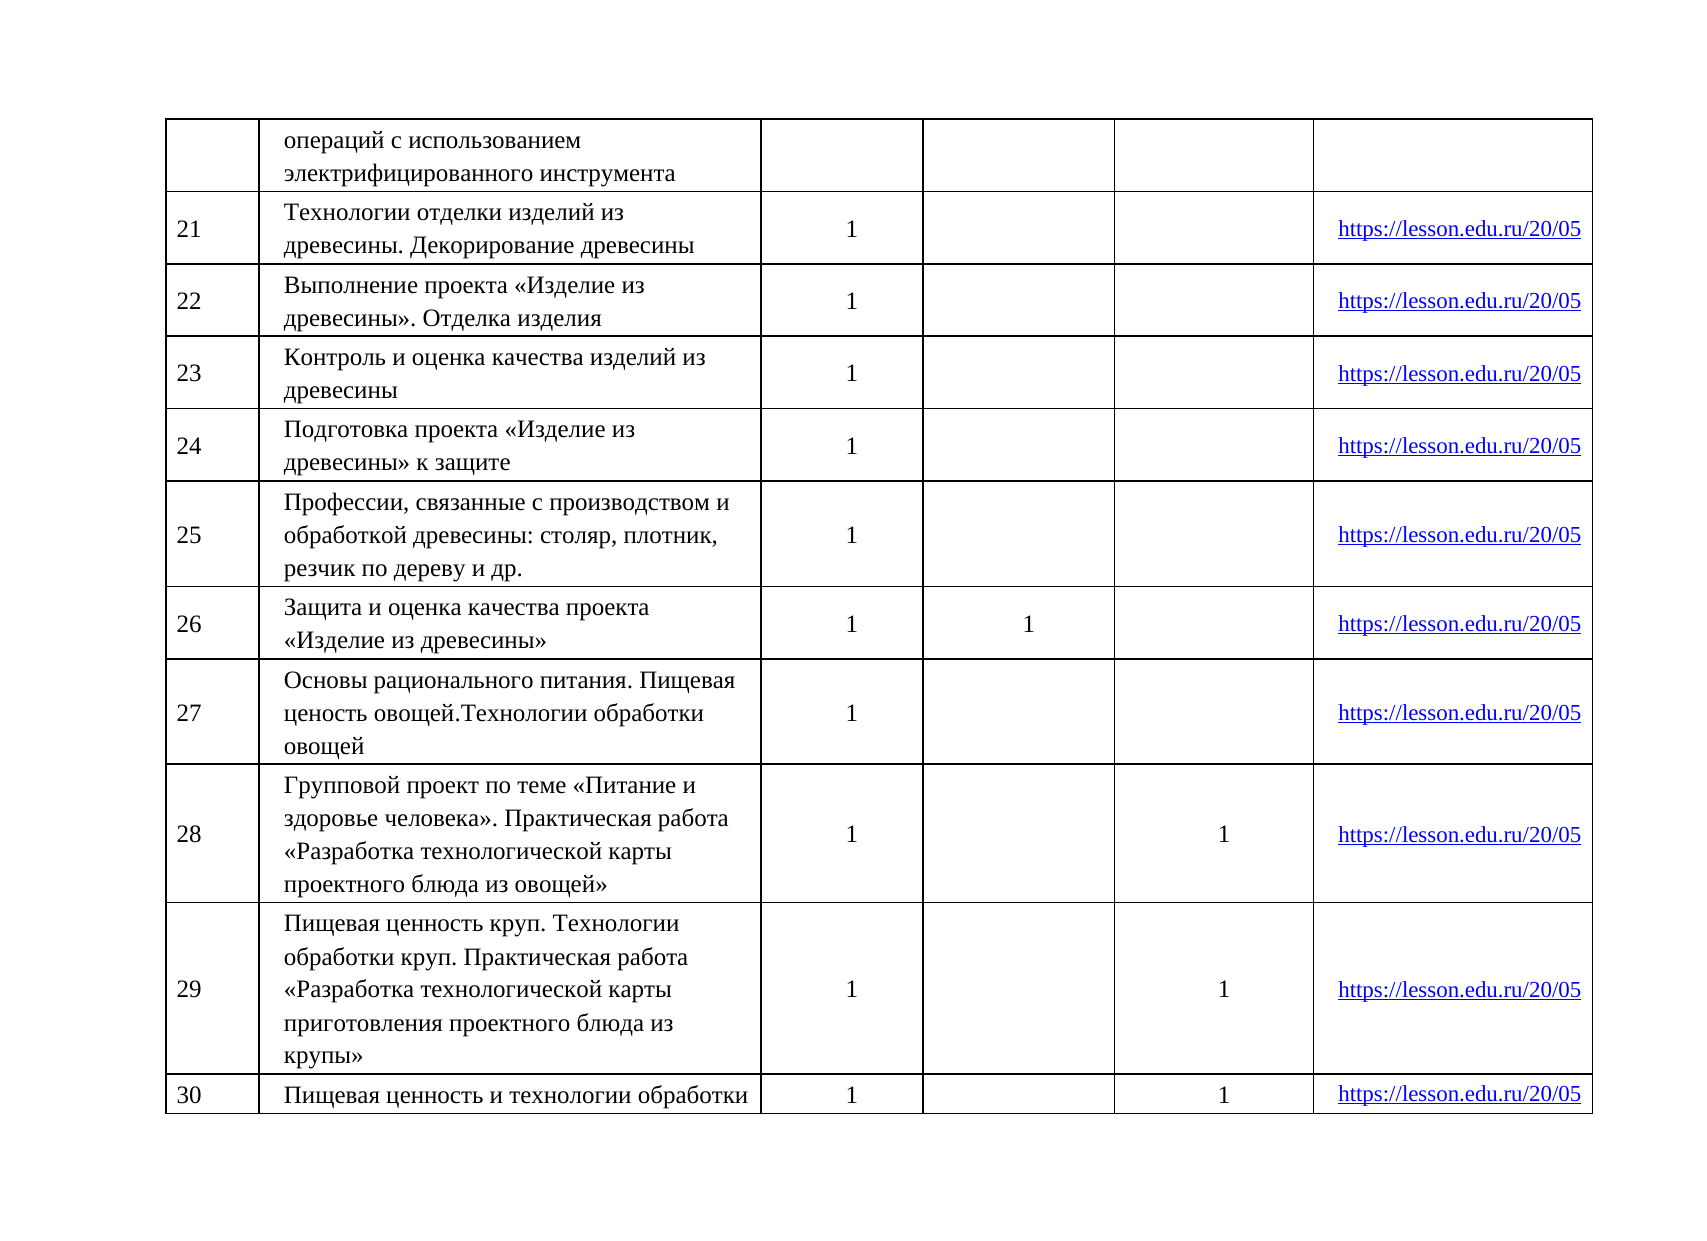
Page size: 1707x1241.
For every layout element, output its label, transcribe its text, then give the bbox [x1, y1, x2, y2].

table_cell [924, 765, 1114, 902]
table_cell [924, 903, 1114, 1073]
table_cell 1 [762, 409, 922, 480]
table_cell [1115, 265, 1313, 335]
table_cell https://lesson.edu.ru/20/05 [1314, 903, 1592, 1073]
table_cell [1115, 120, 1313, 191]
table_cell 28 [167, 765, 258, 902]
table_cell 1 [1115, 1075, 1313, 1113]
table_cell [924, 482, 1114, 586]
table_cell [924, 120, 1114, 191]
table_cell [924, 337, 1114, 408]
table_cell 21 [167, 192, 258, 263]
table_cell [924, 192, 1114, 263]
table_cell 20 [167, 120, 258, 191]
table_cell [924, 409, 1114, 480]
table_cell Групповой проект по теме «Питание и здоровье человека». Практическая работа «Разработка технологической карты проектного блюда из овощей» [260, 765, 760, 902]
table_cell [1115, 409, 1313, 480]
table_cell 1 [1115, 765, 1313, 902]
table_cell Выполнение проекта «Изделие из древесины». Отделка изделия [260, 265, 760, 335]
table_cell https://lesson.edu.ru/20/05 [1314, 409, 1592, 480]
table_cell 1 [762, 337, 922, 408]
table_cell 24 [167, 409, 258, 480]
table_cell Подготовка проекта «Изделие из древесины» к защите [260, 409, 760, 480]
table_cell https://lesson.edu.ru/20/05 [1314, 192, 1592, 263]
table_cell 1 [762, 120, 922, 191]
table_cell [1115, 660, 1313, 763]
table_cell Защита и оценка качества проекта «Изделие из древесины» [260, 587, 760, 658]
table_cell 1 [762, 765, 922, 902]
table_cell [260, 120, 760, 191]
table_cell 25 [167, 482, 258, 586]
table_cell https://lesson.edu.ru/20/05 [1314, 482, 1592, 586]
table_cell https://lesson.edu.ru/20/05 [1314, 265, 1592, 335]
table_cell 1 [762, 192, 922, 263]
table_cell 27 [167, 660, 258, 763]
table_cell 1 [762, 660, 922, 763]
table_cell [1115, 587, 1313, 658]
table_cell [924, 660, 1114, 763]
table_cell 29 [167, 903, 258, 1073]
table_cell 26 [167, 587, 258, 658]
table_cell [1115, 482, 1313, 586]
table_cell Технологии отделки изделий из древесины. Декорирование древесины [260, 192, 760, 263]
table_cell 1 [762, 587, 922, 658]
table_cell [1115, 337, 1313, 408]
table_cell Профессии, связанные с производством и обработкой древесины: столяр, плотник, резчик по дереву и др. [260, 482, 760, 586]
table_cell https://lesson.edu.ru/20/05 [1314, 337, 1592, 408]
table_cell 1 [762, 903, 922, 1073]
table_cell 1 [1115, 903, 1313, 1073]
table_cell [924, 265, 1114, 335]
table_cell 1 [762, 482, 922, 586]
table_cell 1 [762, 265, 922, 335]
table_cell 23 [167, 337, 258, 408]
table_cell 30 [167, 1075, 258, 1113]
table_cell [260, 1075, 760, 1113]
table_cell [1314, 120, 1592, 191]
table_cell https://lesson.edu.ru/20/05 [1314, 765, 1592, 902]
table_cell [924, 1075, 1114, 1113]
table_cell [1115, 192, 1313, 263]
table_cell Пищевая ценность круп. Технологии обработки круп. Практическая работа «Разработка технологической карты приготовления проектного блюда из крупы» [260, 903, 760, 1073]
table_cell 1 [924, 587, 1114, 658]
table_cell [1314, 1075, 1592, 1113]
table_cell https://lesson.edu.ru/20/05 [1314, 587, 1592, 658]
table_cell 1 [762, 1075, 922, 1113]
table_cell Контроль и оценка качества изделий из древесины [260, 337, 760, 408]
table_cell Основы рационального питания. Пищевая ценость овощей.Технологии обработки овощей [260, 660, 760, 763]
table_cell 22 [167, 265, 258, 335]
table_cell https://lesson.edu.ru/20/05 [1314, 660, 1592, 763]
